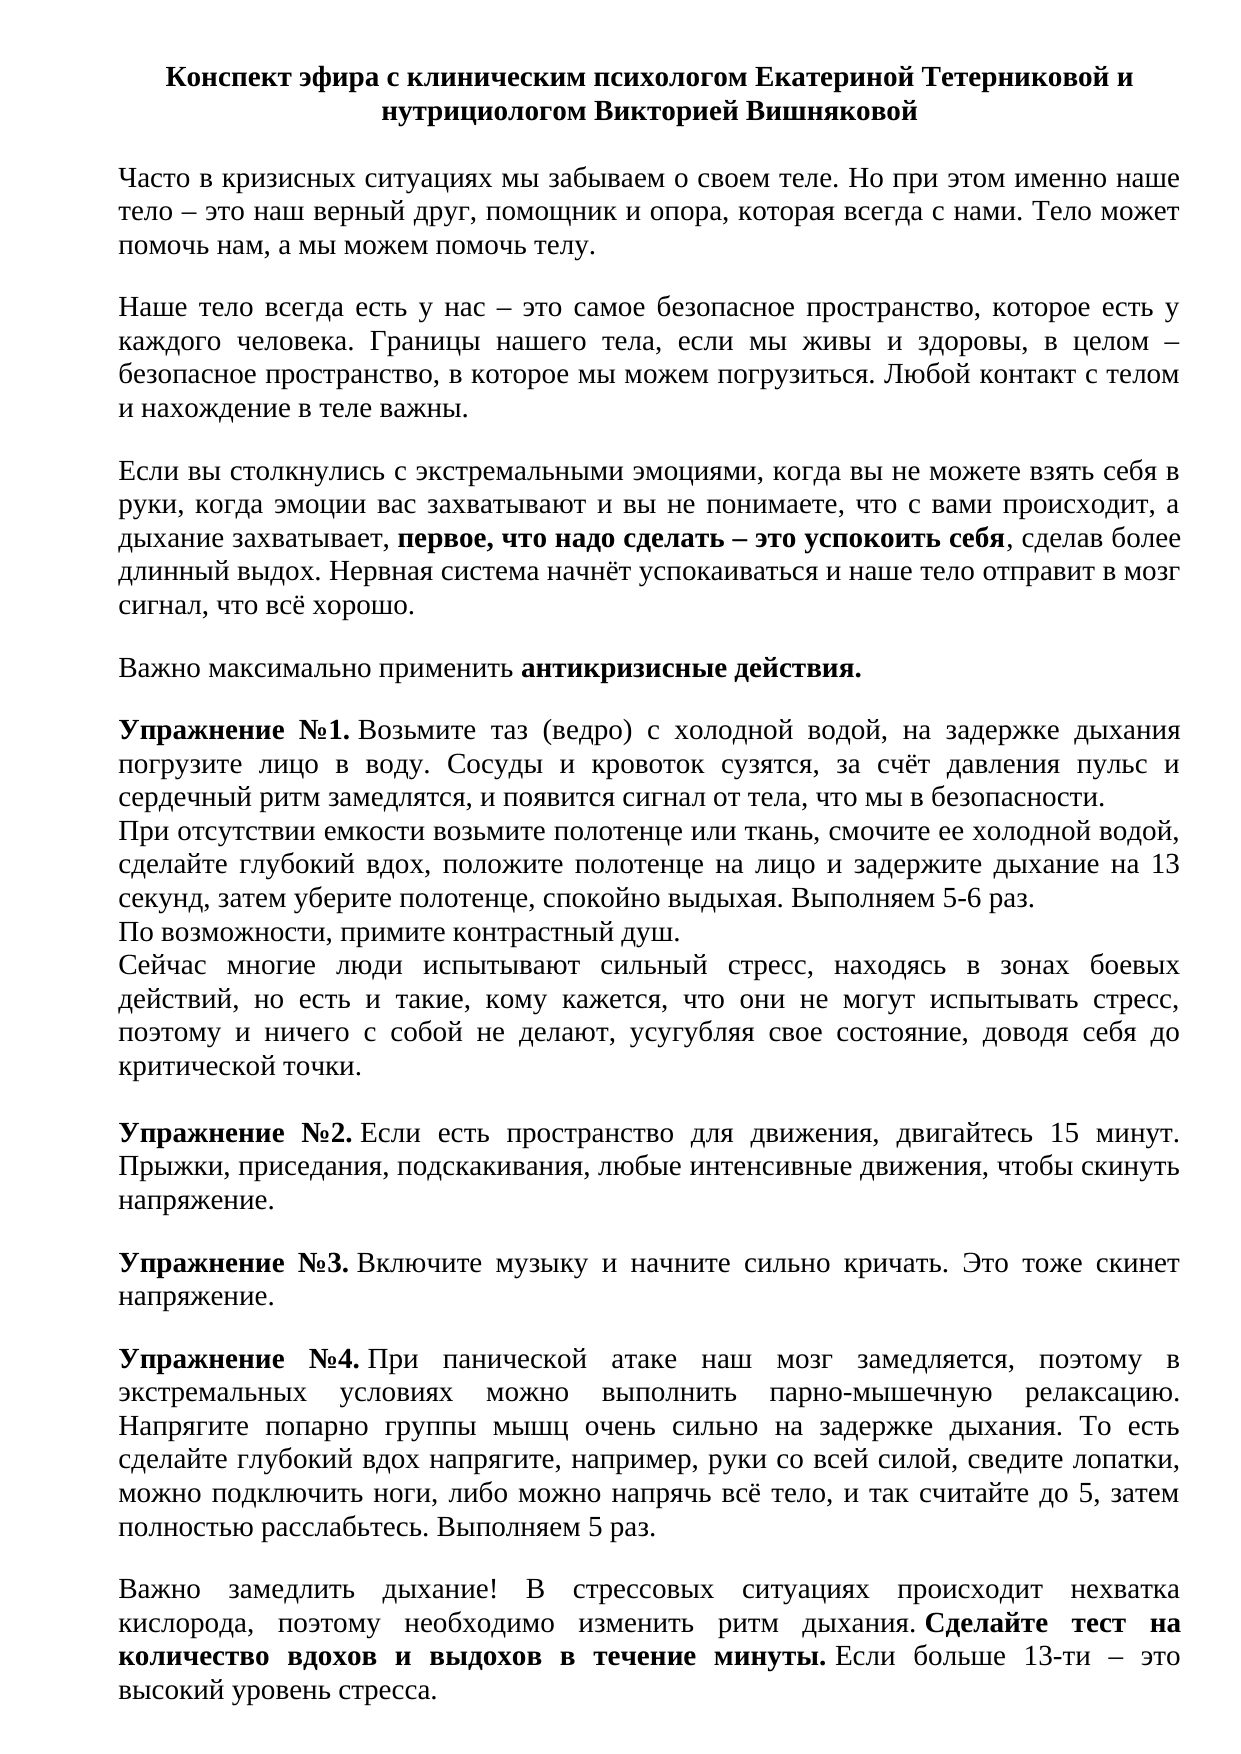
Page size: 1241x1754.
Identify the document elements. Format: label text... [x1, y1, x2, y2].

text Наше тело всегда есть у нас – это самое безопасное пространство, которое есть у каждого человека. Границы нашего тела, если мы живы и здоровы, в целом – безопасное пространство, в которое мы можем погрузиться. Любой контакт с телом и нахождение в теле важны. [118, 289, 1181, 424]
text Важно максимально применить антикризисные действия. [118, 650, 1181, 683]
text Упражнение №2. Если есть пространство для движения, двигайтесь 15 минут. Прыжки, приседания, подскакивания, любые интенсивные движения, чтобы скинуть напряжение. [118, 1115, 1181, 1216]
text По возможности, примите контрастный душ. [118, 914, 1181, 947]
text Сейчас многие люди испытывают сильный стресс, находясь в зонах боевых действий, но есть и такие, кому кажется, что они не могут испытывать стресс, поэтому и ничего с собой не делают, усугубляя свое состояние, доводя себя до критической точки. [118, 947, 1181, 1081]
text Упражнение №4. При панической атаке наш мозг замедляется, поэтому в экстремальных условиях можно выполнить парно-мышечную релаксацию. Напрягите попарно группы мышц очень сильно на задержке дыхания. То есть сделайте глубокий вдох напрягите, например, руки со всей силой, сведите лопатки, можно подключить ноги, либо можно напрячь всё тело, и так считайте до 5, затем полностью расслабьтесь. Выполняем 5 раз. [118, 1341, 1181, 1542]
text Важно замедлить дыхание! В стрессовых ситуациях происходит нехватка кислорода, поэтому необходимо изменить ритм дыхания. Сделайте тест на количество вдохов и выдохов в течение минуты. Если больше 13-ти – это высокий уровень стресса. [118, 1571, 1181, 1706]
text При отсутствии емкости возьмите полотенце или ткань, смочите ее холодной водой, сделайте глубокий вдох, положите полотенце на лицо и задержите дыхание на 13 секунд, затем уберите полотенце, спокойно выдыхая. Выполняем 5-6 раз. [118, 813, 1181, 914]
text Упражнение №1. Возьмите таз (ведро) с холодной водой, на задержке дыхания погрузите лицо в воду. Сосуды и кровоток сузятся, за счёт давления пульс и сердечный ритм замедлятся, и появится сигнал от тела, что мы в безопасности. [118, 712, 1181, 813]
text Если вы столкнулись с экстремальными эмоциями, когда вы не можете взять себя в руки, когда эмоции вас захватывают и вы не понимаете, что с вами происходит, а дыхание захватывает, первое, что надо сделать – это успокоить себя, сделав более длинный выдох. Нервная система начнёт успокаиваться и наше тело отправит в мозг сигнал, что всё хорошо. [118, 453, 1181, 621]
text Часто в кризисных ситуациях мы забываем о своем теле. Но при этом именно наше тело – это наш верный друг, помощник и опора, которая всегда с нами. Тело может помочь нам, а мы можем помочь телу. [118, 160, 1181, 260]
text Упражнение №3. Включите музыку и начните сильно кричать. Это тоже скинет напряжение. [118, 1245, 1181, 1312]
text Конспект эфира с клиническим психологом Екатериной Тетерниковой и нутрициологом Викторией Вишняковой [118, 59, 1181, 126]
